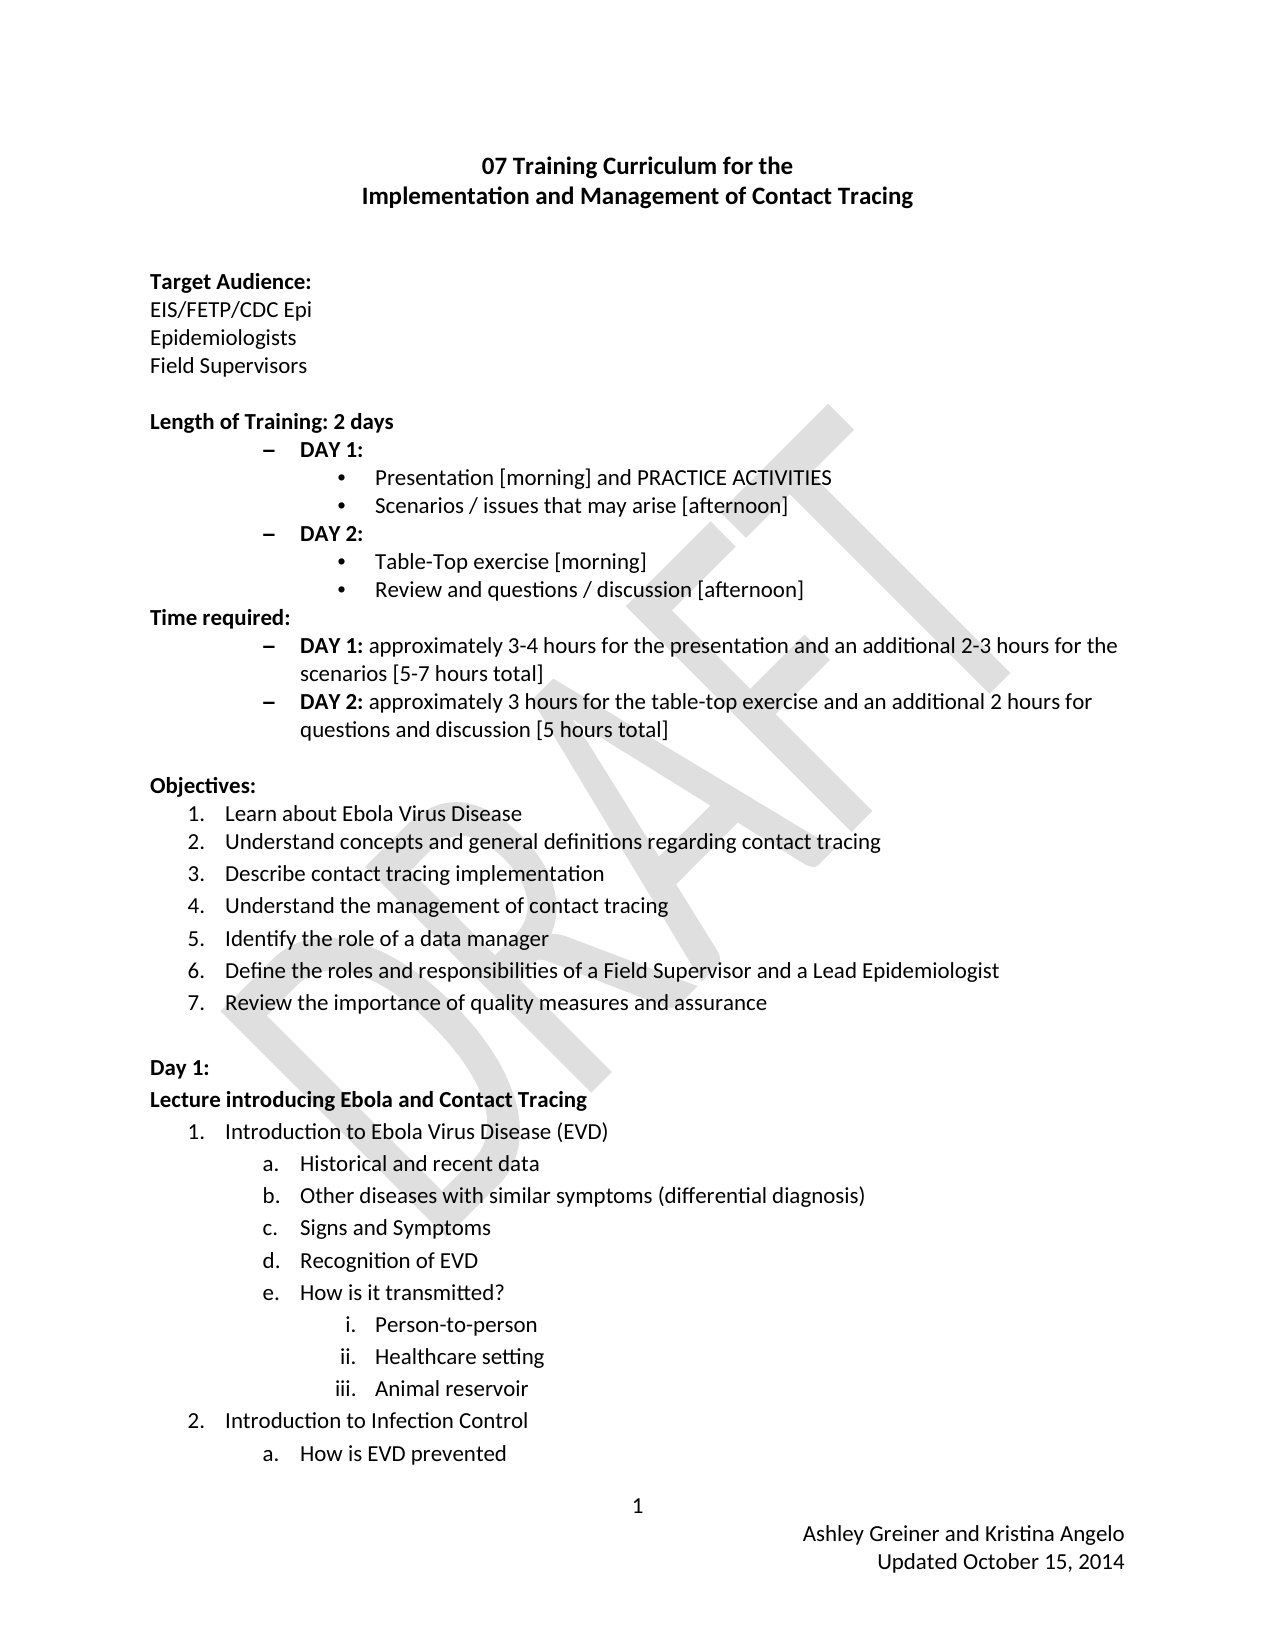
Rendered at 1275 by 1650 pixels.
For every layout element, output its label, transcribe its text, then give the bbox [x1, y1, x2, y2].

list Review and questions / discussion [afternoon] [337, 575, 1125, 603]
list Other diseases with similar symptoms (differential diagnosis) [262, 1181, 1125, 1209]
list DAY 2: approximately 3 hours for the table-top exercise and an additional 2 hours for questions and discussion [5 hours total] [262, 687, 1125, 743]
text 07 Training Curriculum for the [150, 150, 1125, 181]
list Introduction to Infection Control [187, 1407, 1125, 1435]
list Lecture introducing Ebola and Contact Tracing [150, 1085, 1125, 1113]
list Understand the management of contact tracing [187, 892, 1125, 920]
list Healthcare setting [356, 1342, 1125, 1370]
text Implementation and Management of Contact Tracing [150, 181, 1125, 211]
list DAY 1: approximately 3-4 hours for the presentation and an additional 2-3 hours for the scenarios [5-7 hours total] [262, 631, 1125, 687]
list Recognition of EVD [262, 1246, 1125, 1274]
text Time required: [150, 603, 1125, 631]
list How is EVD prevented [262, 1439, 1125, 1467]
list Review the importance of quality measures and assurance [187, 988, 1125, 1016]
list Learn about Ebola Virus Disease [187, 799, 1125, 827]
list Presentation [morning] and PRACTICE ACTIVITIES [337, 463, 1125, 491]
list Define the roles and responsibilities of a Field Supervisor and a Lead Epidemiologist [187, 956, 1125, 984]
list Signs and Symptoms [262, 1213, 1125, 1242]
list Describe contact tracing implementation [187, 859, 1125, 887]
list Animal reservoir [356, 1374, 1125, 1402]
text Field Supervisors [150, 351, 1125, 379]
list How is it transmitted? [262, 1278, 1125, 1306]
list Understand concepts and general definitions regarding contact tracing [187, 827, 1125, 855]
list Identify the role of a data manager [187, 924, 1125, 952]
text Objectives: [150, 771, 1125, 799]
text Length of Training: 2 days [150, 407, 1125, 435]
list Historical and recent data [262, 1149, 1125, 1177]
list DAY 2: [262, 519, 1125, 547]
list Table-Top exercise [morning] [337, 547, 1125, 575]
text EIS/FETP/CDC Epi [150, 295, 1125, 323]
list Person-to-person [356, 1310, 1125, 1338]
list Introduction to Ebola Virus Disease (EVD) [187, 1117, 1125, 1145]
list Scenarios / issues that may arise [afternoon] [337, 491, 1125, 519]
text Target Audience: [150, 267, 1125, 295]
text Epidemiologists [150, 323, 1125, 351]
list Day 1: [150, 1053, 1125, 1081]
list DAY 1: [262, 435, 1125, 463]
